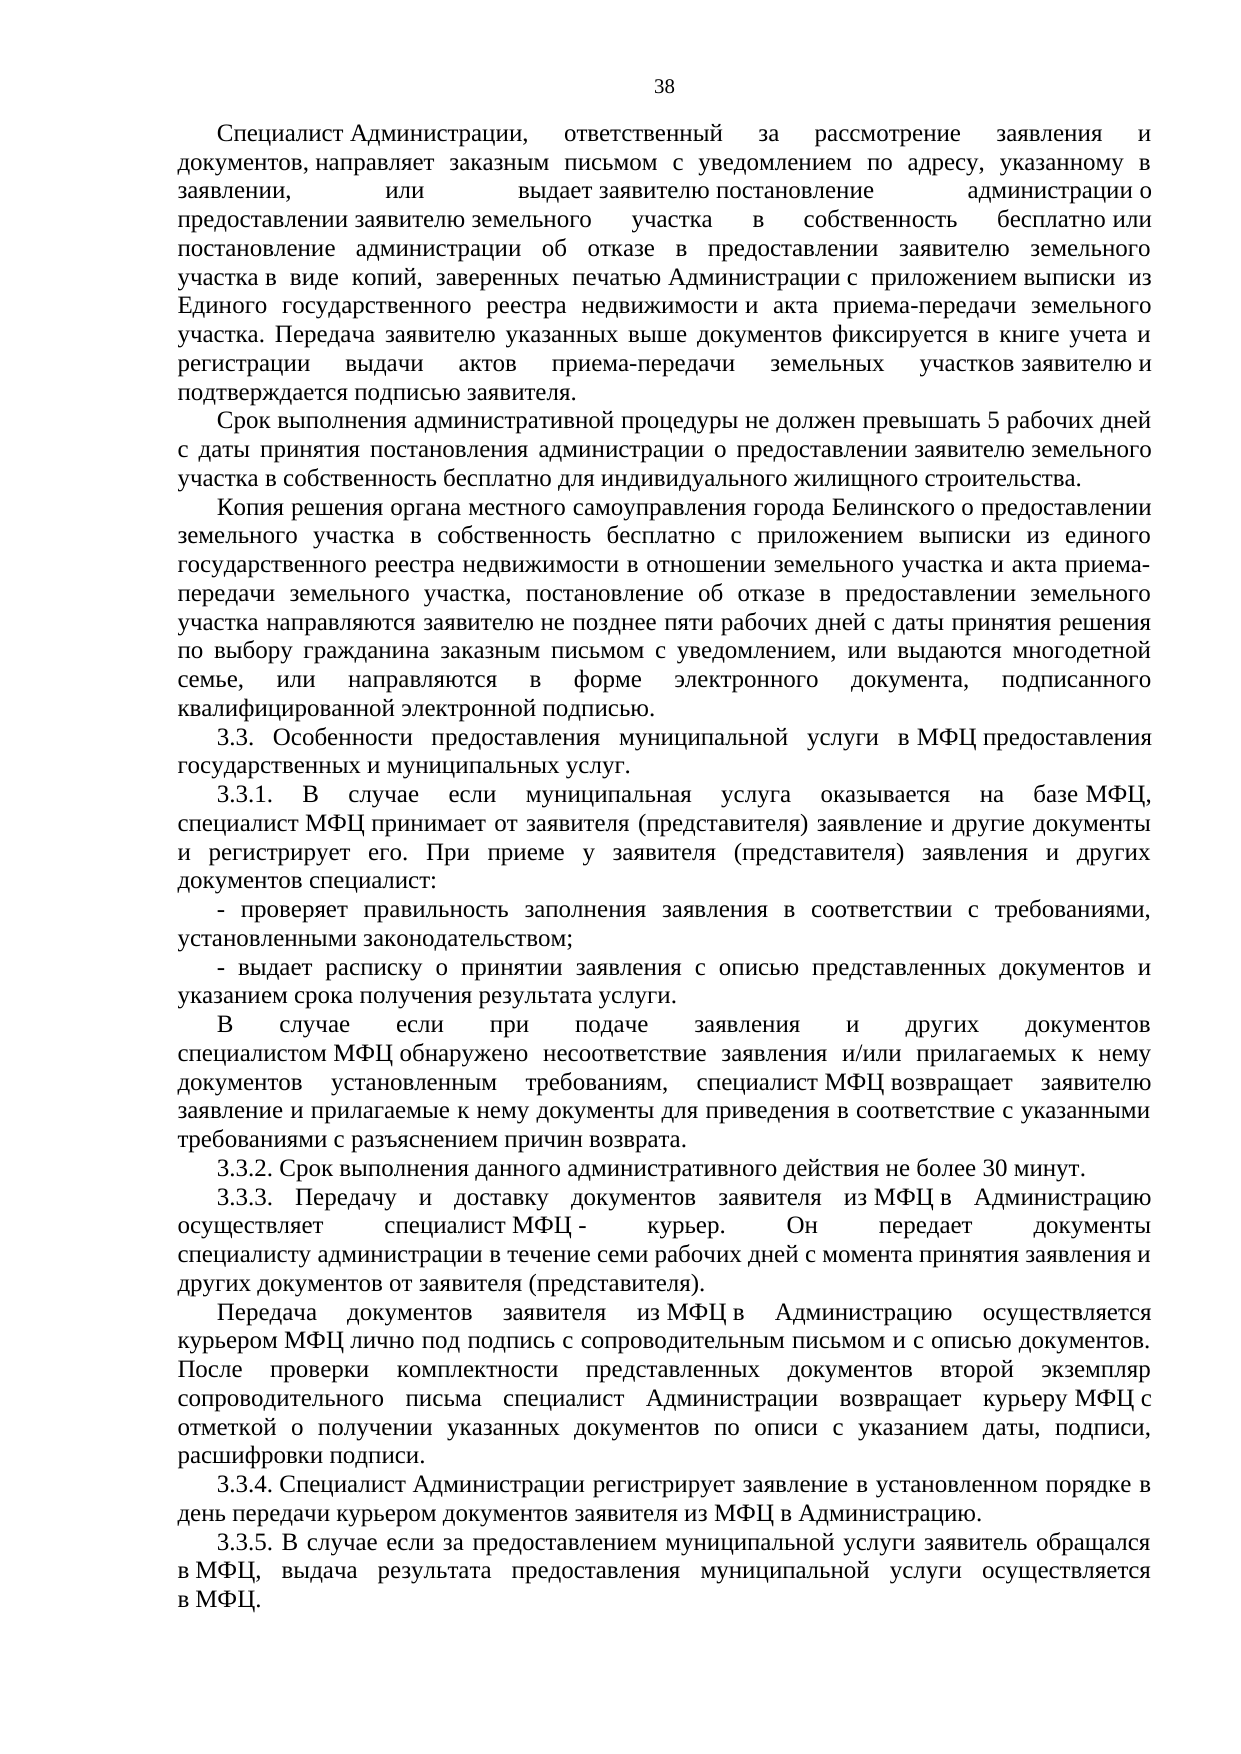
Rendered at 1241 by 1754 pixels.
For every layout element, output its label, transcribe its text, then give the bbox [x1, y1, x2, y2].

text - выдает расписку о принятии заявления с описью представленных документов и указанием срока получения результата услуги. [177, 952, 1152, 1009]
text Копия решения органа местного самоуправления города Белинского о предоставлении земельного участка в собственность бесплатно с приложением выписки из единого государственного реестра недвижимости в отношении земельного участка и акта приема-передачи земельного участка, постановление об отказе в предоставлении земельного участка направляются заявителю не позднее пяти рабочих дней с даты принятия решения по выбору гражданина заказным письмом с уведомлением, или выдаются многодетной семье, или направляются в форме электронного документа, подписанного квалифицированной электронной подписью. [177, 492, 1152, 722]
text Специалист Администрации, ответственный за рассмотрение заявления и документов, направляет заказным письмом с уведомлением по адресу, указанному в заявлении, или выдает заявителю постановление администрации о предоставлении заявителю земельного участка в собственность бесплатно или постановление администрации об отказе в предоставлении заявителю земельного участка в виде копий, заверенных печатью Администрации с приложением выписки из Единого государственного реестра недвижимости и акта приема-передачи земельного участка. Передача заявителю указанных выше документов фиксируется в книге учета и регистрации выдачи актов приема-передачи земельных участков заявителю и подтверждается подписью заявителя. [177, 118, 1152, 406]
text В случае если при подаче заявления и других документов специалистом МФЦ обнаружено несоответствие заявления и/или прилагаемых к нему документов установленным требованиям, специалист МФЦ возвращает заявителю заявление и прилагаемые к нему документы для приведения в соответствие с указанными требованиями с разъяснением причин возврата. [177, 1009, 1152, 1153]
text 3.3. Особенности предоставления муниципальной услуги в МФЦ предоставления государственных и муниципальных услуг. [177, 722, 1152, 779]
text Передача документов заявителя из МФЦ в Администрацию осуществляется курьером МФЦ лично под подпись с сопроводительным письмом и с описью документов. После проверки комплектности представленных документов второй экземпляр сопроводительного письма специалист Администрации возвращает курьеру МФЦ с отметкой о получении указанных документов по описи с указанием даты, подписи, расшифровки подписи. [177, 1297, 1152, 1469]
text 3.3.3. Передачу и доставку документов заявителя из МФЦ в Администрацию осуществляет специалист МФЦ - курьер. Он передает документы специалисту администрации в течение семи рабочих дней с момента принятия заявления и других документов от заявителя (представителя). [177, 1182, 1152, 1297]
text 3.3.1. В случае если муниципальная услуга оказывается на базе МФЦ, специалист МФЦ принимает от заявителя (представителя) заявление и другие документы и регистрирует его. При приеме у заявителя (представителя) заявления и других документов специалист: [177, 779, 1152, 894]
text Срок выполнения административной процедуры не должен превышать 5 рабочих дней с даты принятия постановления администрации о предоставлении заявителю земельного участка в собственность бесплатно для индивидуального жилищного строительства. [177, 406, 1152, 492]
text 3.3.4. Специалист Администрации регистрирует заявление в установленном порядке в день передачи курьером документов заявителя из МФЦ в Администрацию. [177, 1469, 1152, 1527]
text 3.3.2. Срок выполнения данного административного действия не более 30 минут. [177, 1153, 1152, 1182]
text 3.3.5. В случае если за предоставлением муниципальной услуги заявитель обращался в МФЦ, выдача результата предоставления муниципальной услуги осуществляется в МФЦ. [177, 1527, 1152, 1613]
text - проверяет правильность заполнения заявления в соответствии с требованиями, установленными законодательством; [177, 894, 1152, 952]
